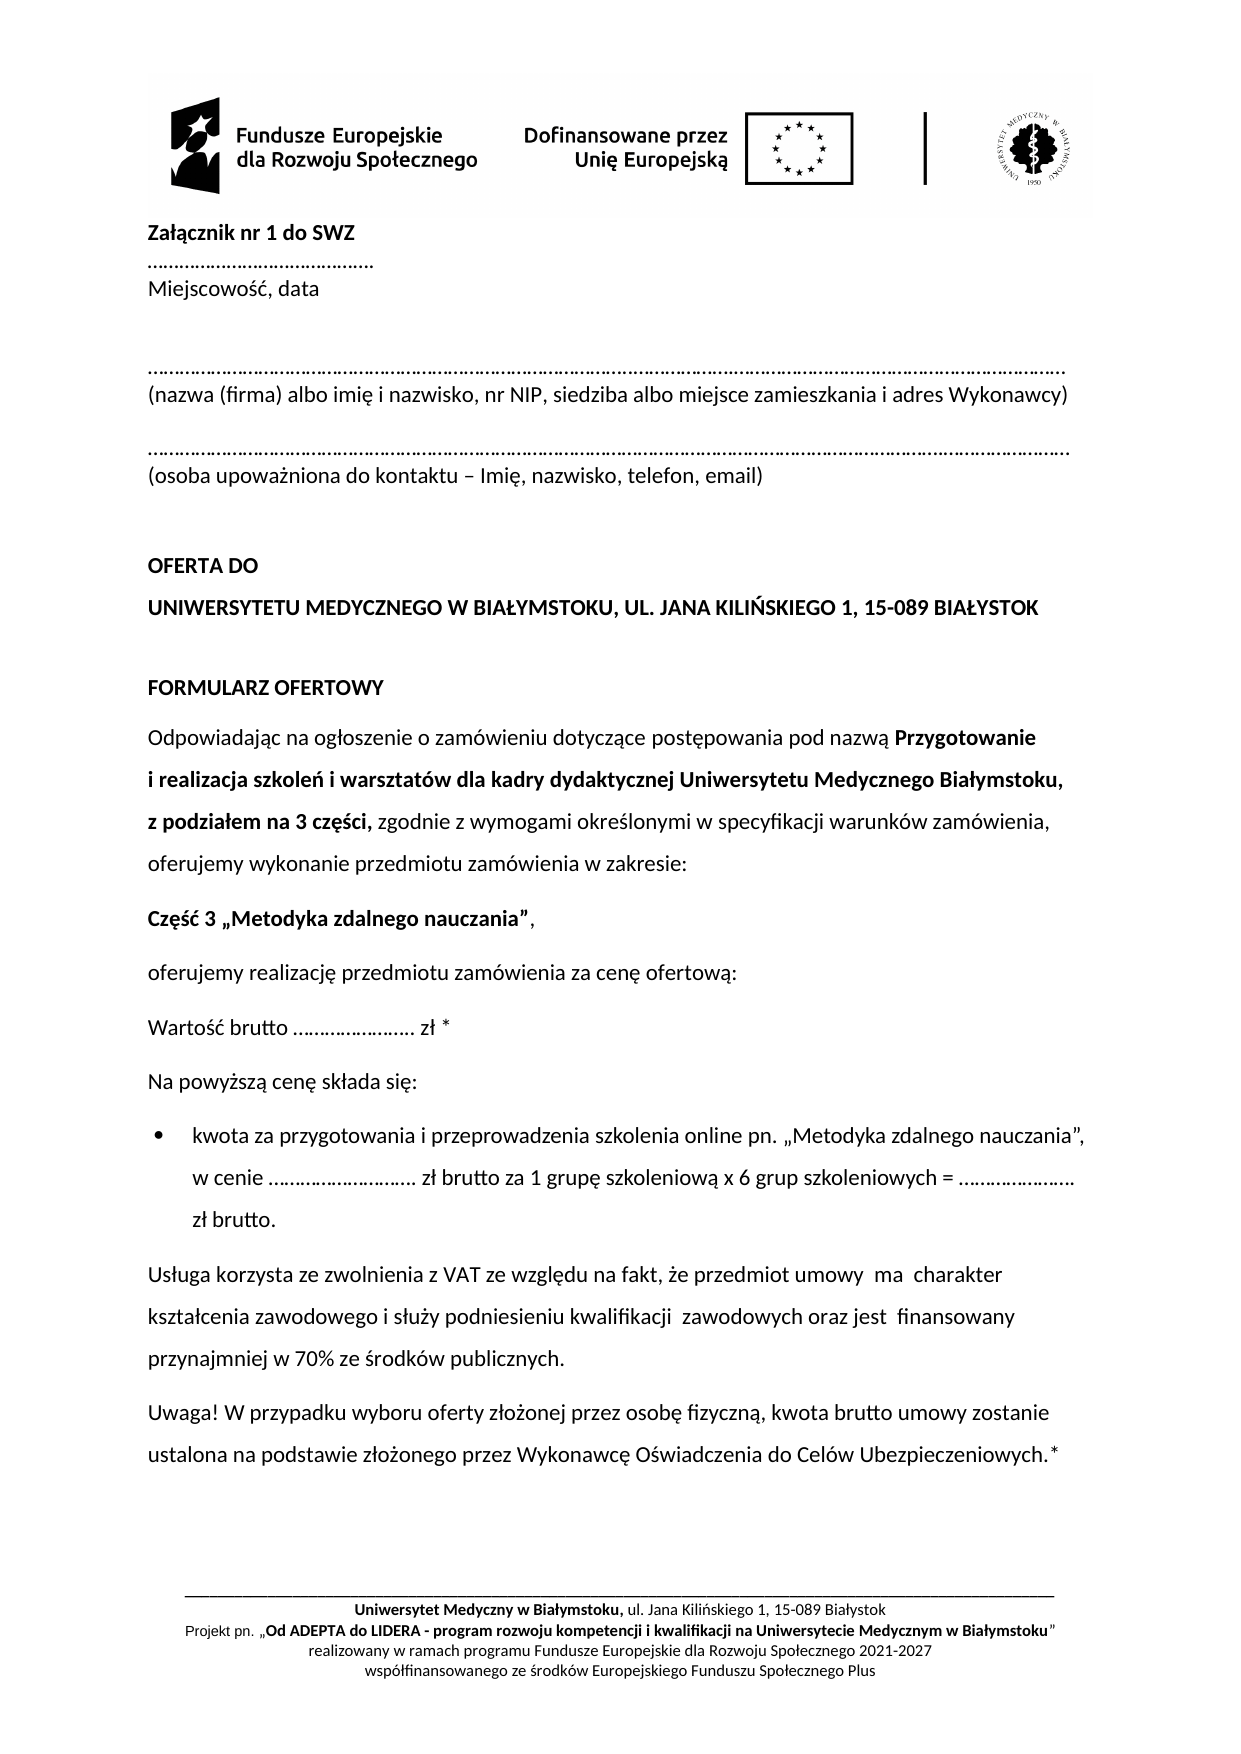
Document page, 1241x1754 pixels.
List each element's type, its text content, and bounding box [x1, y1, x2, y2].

text UNIWERSYTETU MEDYCZNEGO W BIAŁYMSTOKU, UL. JANA KILIŃSKIEGO 1, 15-089 BIAŁYSTOK [148, 593, 1093, 621]
text Część 3 „Metodyka zdalnego nauczania”, [148, 904, 1093, 932]
text …………………………………………………………………………………………………………………………………….…………………… [148, 433, 1093, 461]
text Wartość brutto ………………….. zł * [148, 1013, 1093, 1041]
text Usługa korzysta ze zwolnienia z VAT ze względu na fakt, że przedmiot umowy ma charakter kształcenia zawodowego i służy podniesieniu kwalifikacji zawodowych oraz jest finansowany przynajmniej w 70% ze środków publicznych. [148, 1260, 1093, 1372]
list kwota za przygotowania i przeprowadzenia szkolenia online pn. „Metodyka zdalnego nauczania”, w cenie ………………………. zł brutto za 1 grupę szkoleniową x 6 grup szkoleniowych = …………………. zł brutto. [154, 1122, 1093, 1233]
text OFERTA DO [148, 551, 1093, 579]
text oferujemy realizację przedmiotu zamówienia za cenę ofertową: [148, 958, 1093, 986]
text Załącznik nr 1 do SWZ [148, 218, 1093, 246]
text (nazwa (firma) albo imię i nazwisko, nr NIP, siedziba albo miejsce zamieszkania i adres Wykonawcy) [148, 380, 1093, 408]
text Uwaga! W przypadku wyboru oferty złożonej przez osobę fizyczną, kwota brutto umowy zostanie ustalona na podstawie złożonego przez Wykonawcę Oświadczenia do Celów Ubezpieczeniowych.* [148, 1398, 1093, 1468]
text ……………………………………. [148, 246, 1093, 274]
picture [147, 73, 1093, 218]
text ………………………………………………………………………………..……………….……………………………………………………… [148, 352, 1093, 380]
text Miejscowość, data [148, 274, 1093, 302]
text Na powyższą cenę składa się: [148, 1067, 1093, 1095]
subtitle FORMULARZ OFERTOWY [148, 673, 1093, 701]
text Odpowiadając na ogłoszenie o zamówieniu dotyczące postępowania pod nazwą Przygotowanie i realizacja szkoleń i warsztatów dla kadry dydaktycznej Uniwersytetu Medycznego Białymstoku, z podziałem na 3 części, zgodnie z wymogami określonymi w specyfikacji warunków zamówienia, oferujemy wykonanie przedmiotu zamówienia w zakresie: [148, 723, 1093, 877]
text (osoba upoważniona do kontaktu – Imię, nazwisko, telefon, email) [148, 461, 1093, 489]
